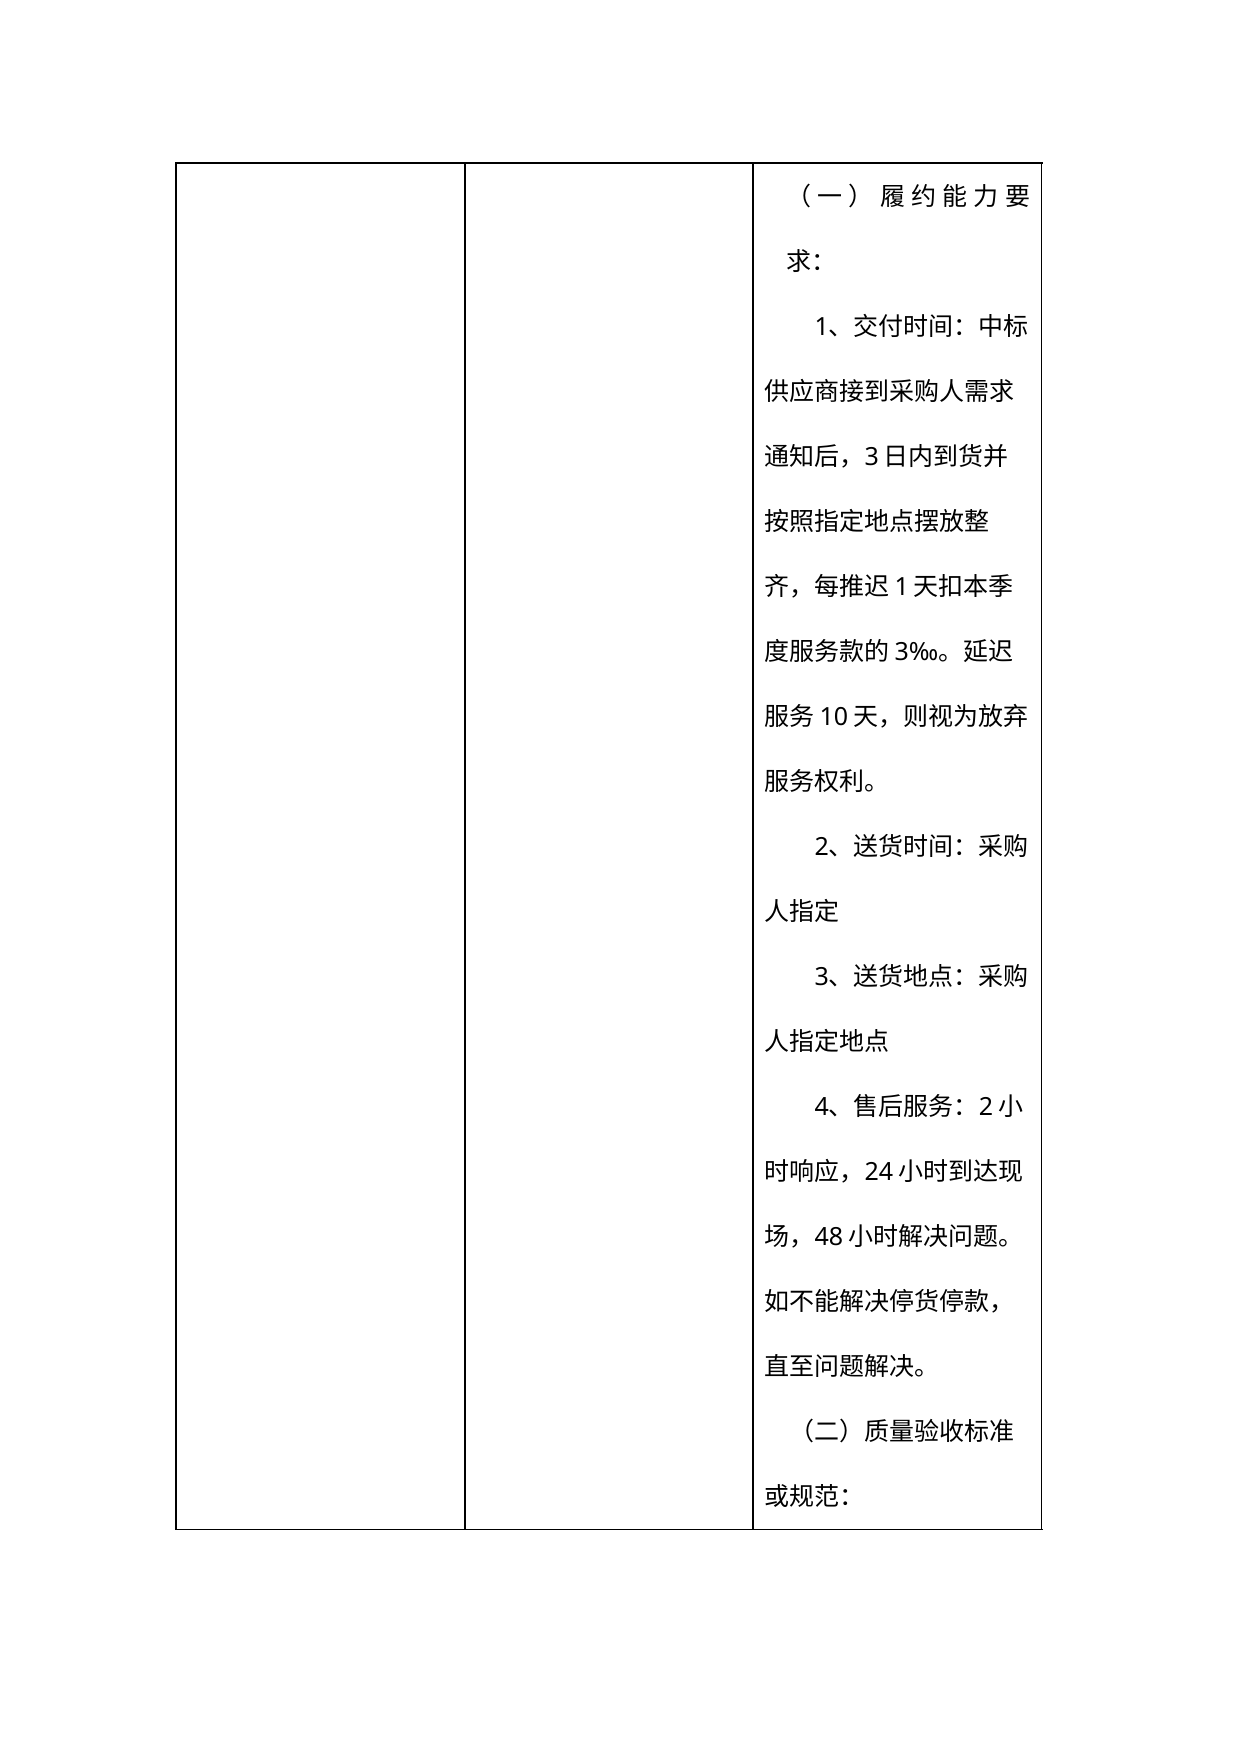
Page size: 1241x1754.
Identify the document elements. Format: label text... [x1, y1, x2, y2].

table_cell [177, 164, 464, 1528]
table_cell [754, 164, 1041, 1528]
table_cell 1 [466, 164, 752, 1528]
